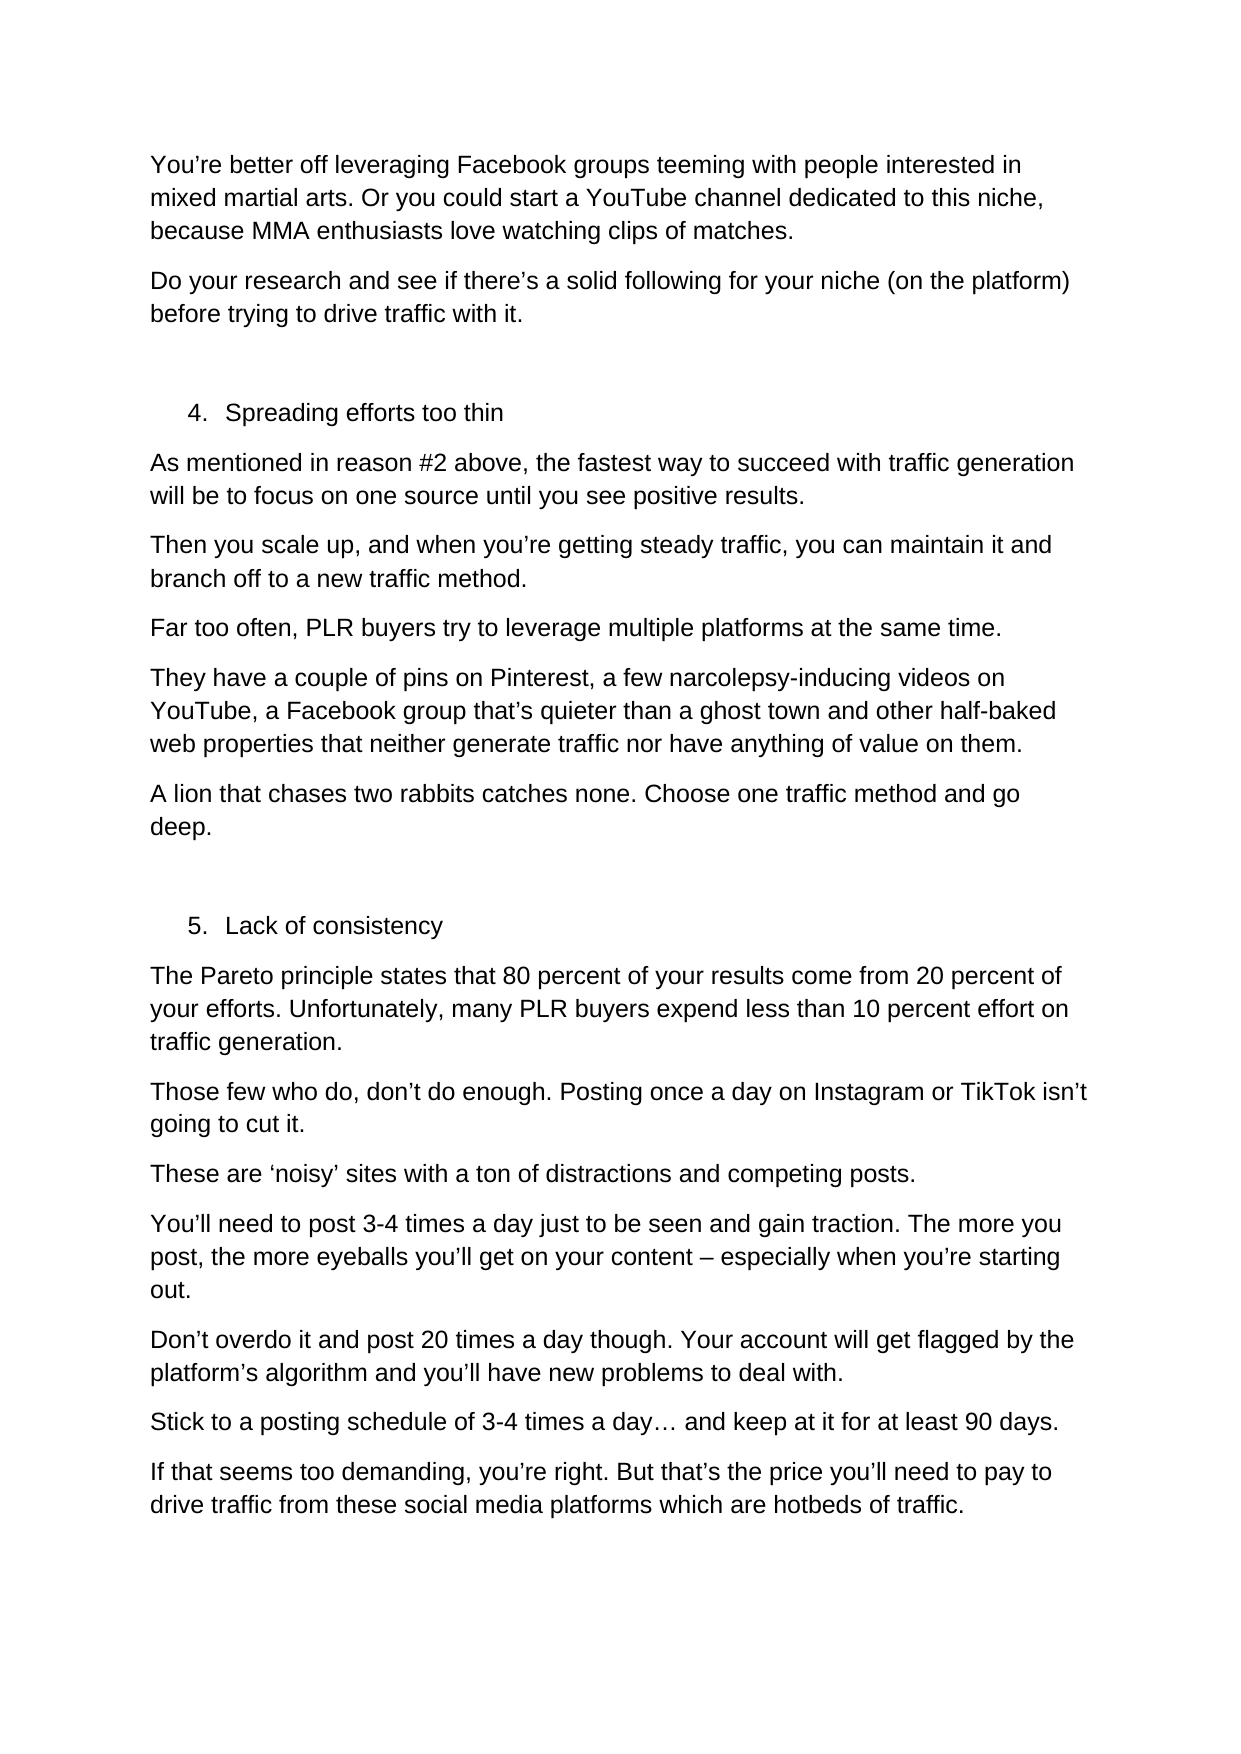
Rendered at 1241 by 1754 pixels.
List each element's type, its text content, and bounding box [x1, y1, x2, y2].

text Don’t overdo it and post 20 times a day though. Your account will get flagged by the platform’s algorithm and you’ll have new problems to deal with. [150, 1324, 1090, 1386]
text Those few who do, don’t do enough. Posting once a day on Instagram or TikTok isn’t going to cut it. [150, 1076, 1090, 1138]
list Spreading efforts too thin [187, 398, 1090, 427]
text A lion that chases two rabbits catches none. Choose one traffic method and go deep. [150, 779, 1090, 840]
text Do your research and see if there’s a solid following for your niche (on the platform) before trying to drive traffic with it. [150, 266, 1090, 327]
text You’re better off leveraging Facebook groups teeming with people interested in mixed martial arts. Or you could start a YouTube channel dedicated to this niche, because MMA enthusiasts love watching clips of matches. [150, 150, 1090, 245]
text Far too often, PLR buyers try to leverage multiple platforms at the same time. [150, 613, 1090, 642]
text Stick to a posting schedule of 3-4 times a day… and keep at it for at least 90 days. [150, 1407, 1090, 1436]
text These are ‘noisy’ sites with a ton of distractions and competing posts. [150, 1159, 1090, 1188]
text You’ll need to post 3-4 times a day just to be seen and gain traction. The more you post, the more eyeballs you’ll get on your content – especially when you’re starting out. [150, 1209, 1090, 1304]
list Lack of consistency [187, 911, 1090, 940]
text Then you scale up, and when you’re getting steady traffic, you can maintain it and branch off to a new traffic method. [150, 531, 1090, 592]
text They have a couple of pins on Pinterest, a few narcolepsy-inducing videos on YouTube, a Facebook group that’s quieter than a ghost town and other half-baked web properties that neither generate traffic nor have anything of value on them. [150, 663, 1090, 758]
text If that seems too demanding, you’re right. But that’s the price you’ll need to pay to drive traffic from these social media platforms which are hotbeds of traffic. [150, 1457, 1090, 1519]
text As mentioned in reason #2 above, the fastest way to succeed with traffic generation will be to focus on one source until you see positive results. [150, 448, 1090, 509]
text The Pareto principle states that 80 percent of your results come from 20 percent of your efforts. Unfortunately, many PLR buyers expend less than 10 percent effort on traffic generation. [150, 961, 1090, 1056]
